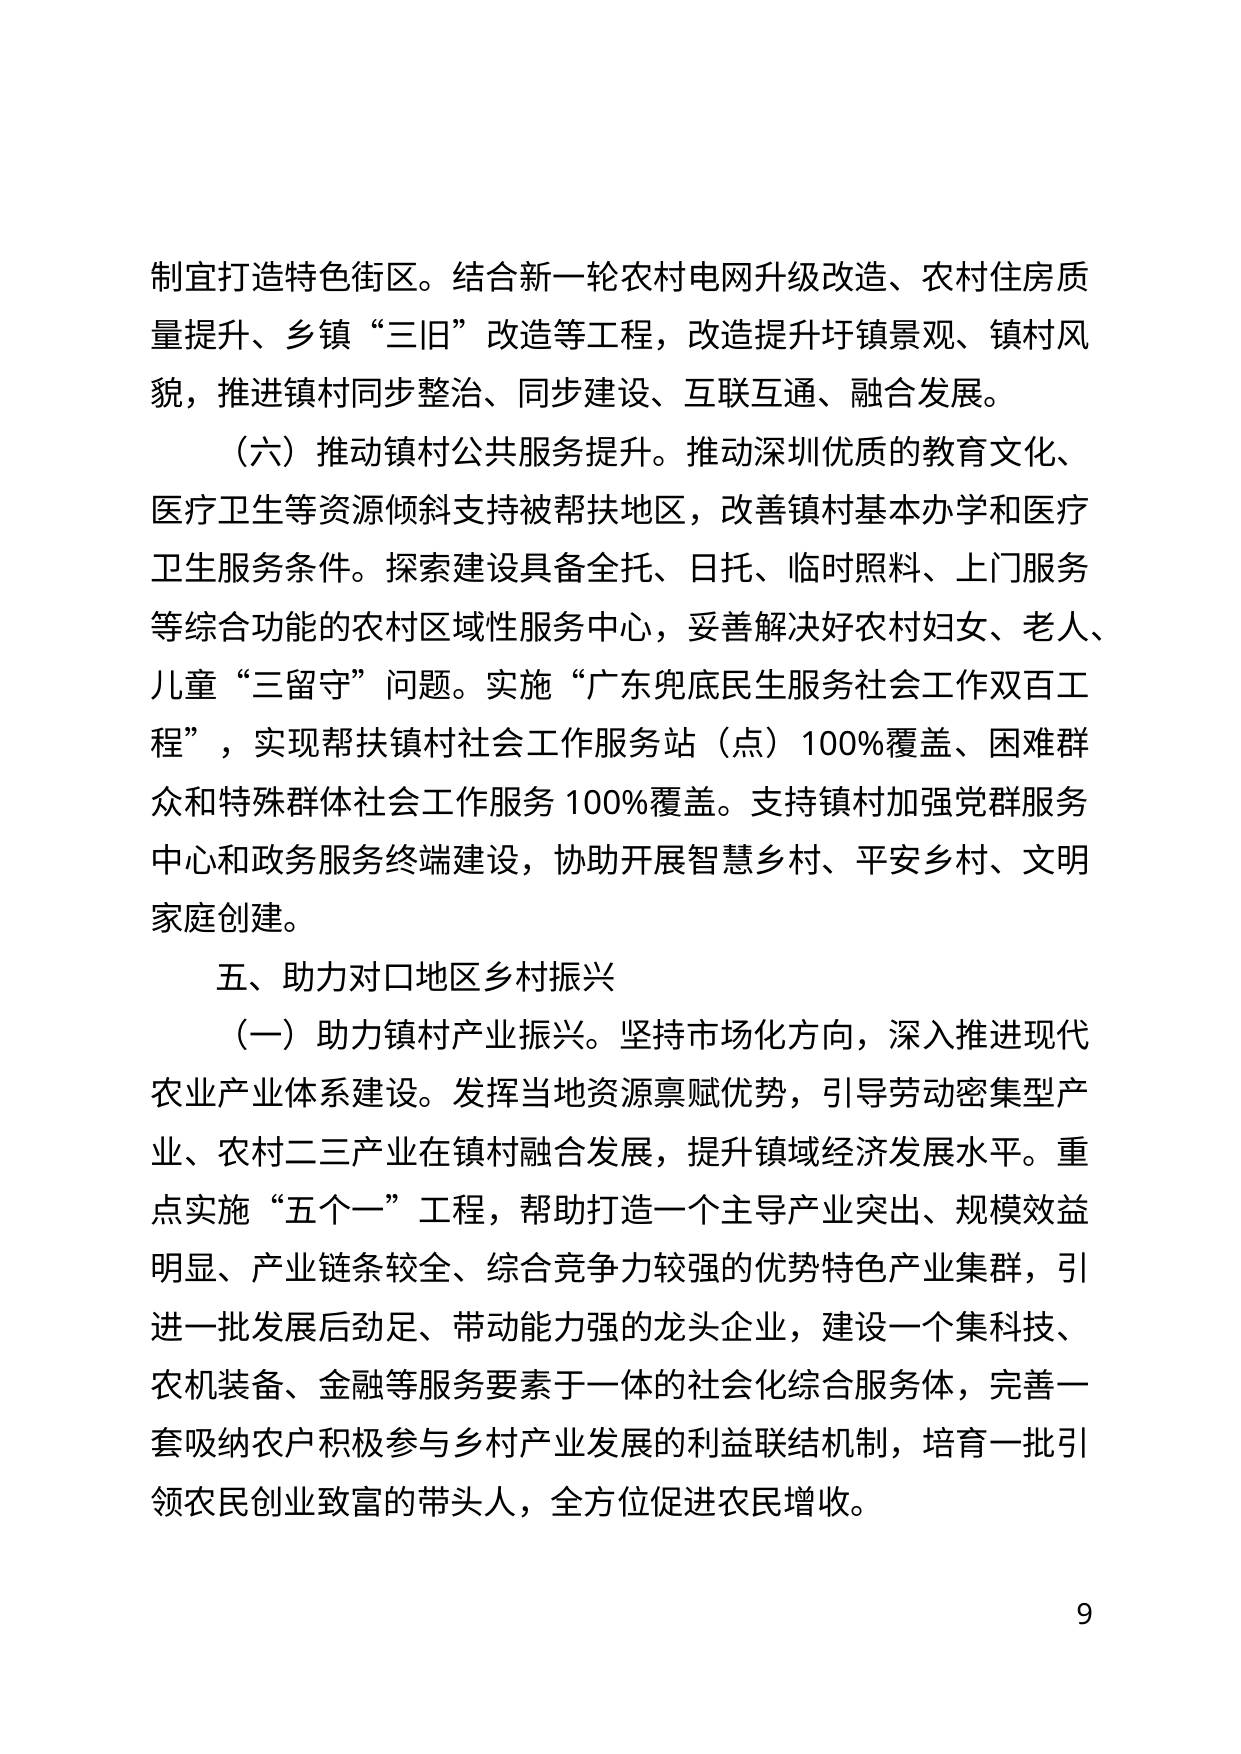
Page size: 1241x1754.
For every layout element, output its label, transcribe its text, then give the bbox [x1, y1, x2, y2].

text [150, 242, 1090, 417]
text （六）推动镇村公共服务提升。推动深圳优质的教育文化、医疗卫生等资源倾斜支持被帮扶地区，改善镇村基本办学和医疗卫生服务条件。探索建设具备全托、日托、临时照料、上门服务等综合功能的农村区域性服务中心，妥善解决好农村妇女、老人、儿童“三留守”问题。实施“广东兜底民生服务社会工作双百工程”，实现帮扶镇村社会工作服务站（点）100%覆盖、困难群众和特殊群体社会工作服务100%覆盖。支持镇村加强党群服务中心和政务服务终端建设，协助开展智慧乡村、平安乡村、文明家庭创建。 [150, 417, 1090, 942]
text 五、助力对口地区乡村振兴 [150, 942, 1090, 1001]
text （一）助力镇村产业振兴。坚持市场化方向，深入推进现代农业产业体系建设。发挥当地资源禀赋优势，引导劳动密集型产业、农村二三产业在镇村融合发展，提升镇域经济发展水平。重点实施“五个一”工程，帮助打造一个主导产业突出、规模效益明显、产业链条较全、综合竞争力较强的优势特色产业集群，引进一批发展后劲足、带动能力强的龙头企业，建设一个集科技、农机装备、金融等服务要素于一体的社会化综合服务体，完善一套吸纳农户积极参与乡村产业发展的利益联结机制，培育一批引领农民创业致富的带头人，全方位促进农民增收。 [150, 1001, 1090, 1526]
